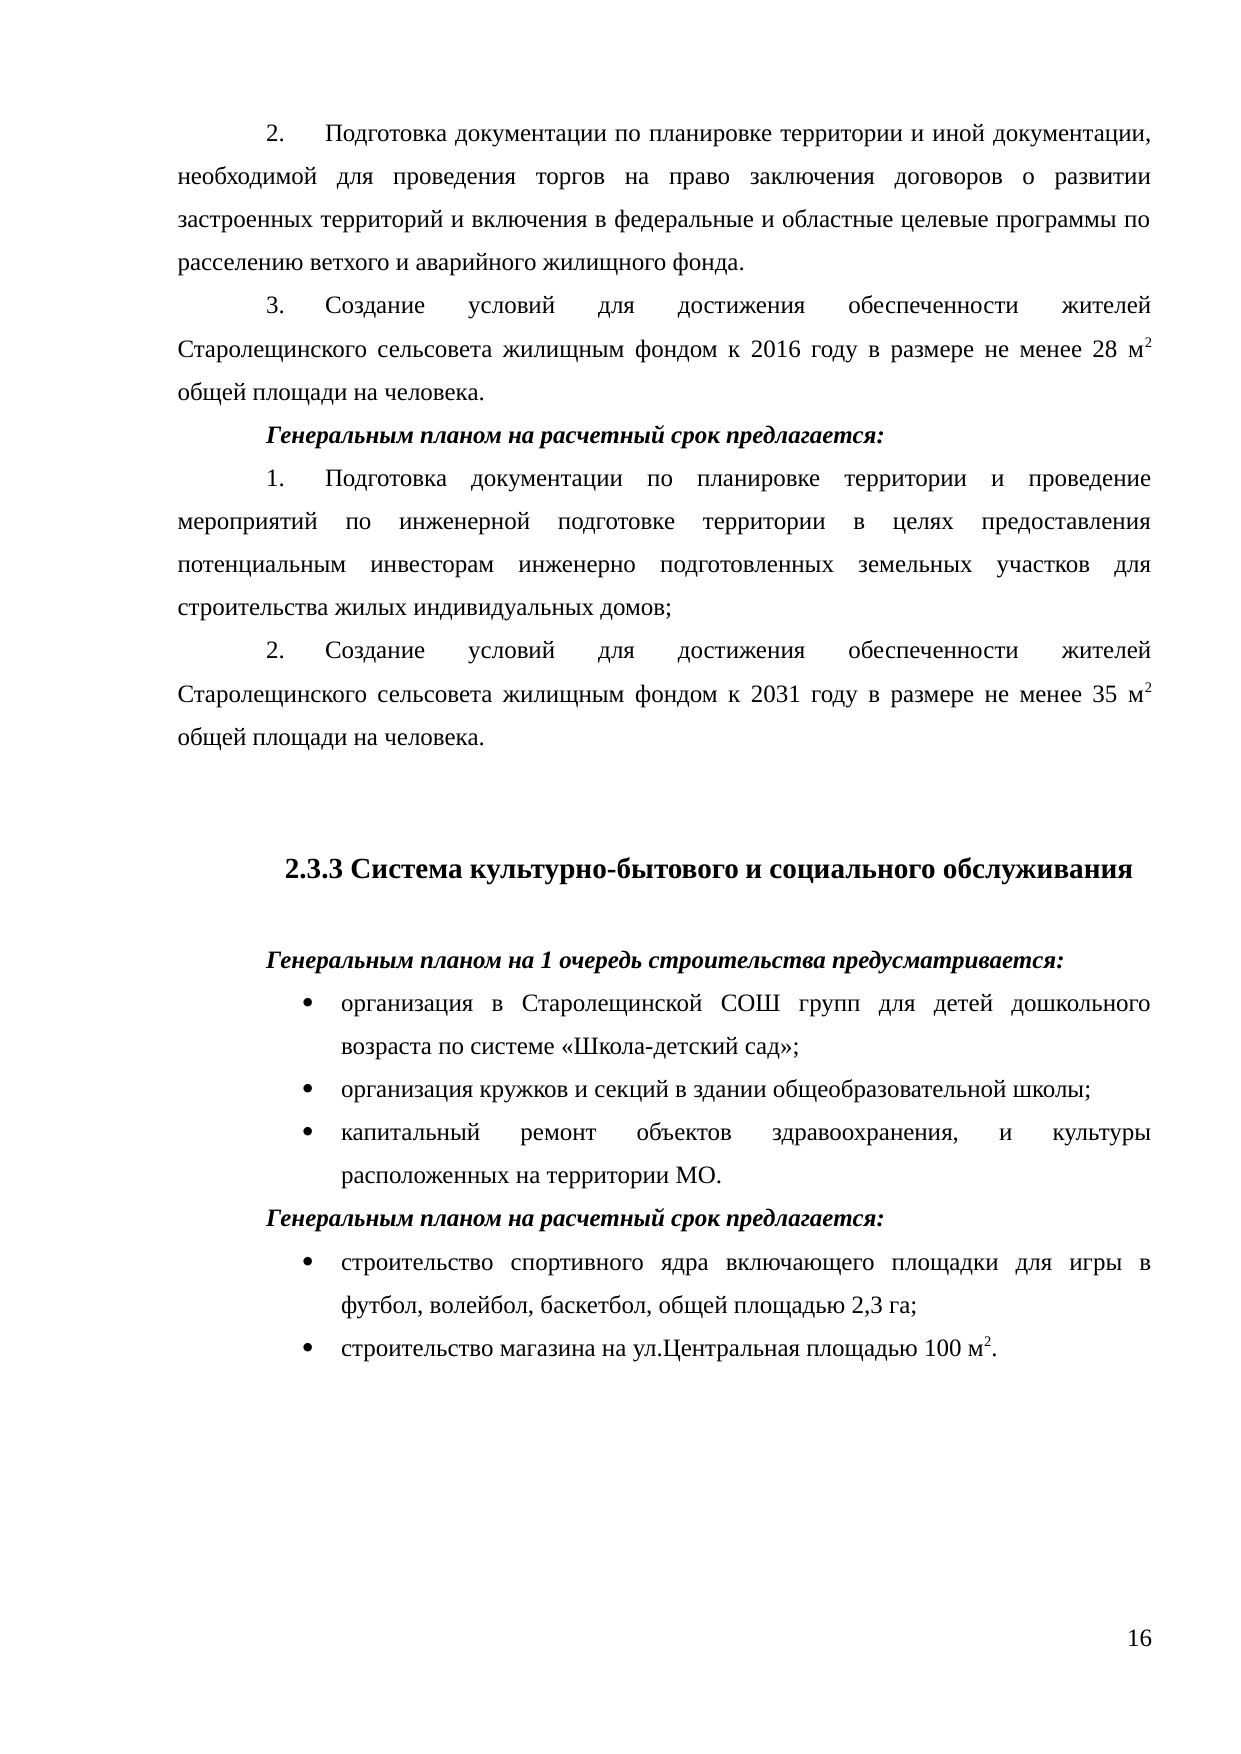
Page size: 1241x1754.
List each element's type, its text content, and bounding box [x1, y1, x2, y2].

list капитальный ремонт объектов здравоохранения, и культуры расположенных на территории МО. [303, 1117, 1152, 1189]
list строительство магазина на ул.Центральная площадью 100 м2. [303, 1333, 1152, 1362]
text Генеральным планом на расчетный срок предлагается: [177, 1203, 1152, 1232]
text Генеральным планом на расчетный срок предлагается: [177, 420, 1152, 449]
list организация кружков и секций в здании общеобразовательной школы; [303, 1074, 1152, 1103]
subtitle Система культурно-бытового и социального обслуживания [177, 851, 1152, 885]
list Создание условий для достижения обеспеченности жителей Старолещинского сельсовета жилищным фондом к 2016 году в размере не менее 28 м2 общей площади на человека. [177, 291, 1152, 406]
list строительство спортивного ядра включающего площадки для игры в футбол, волейбол, баскетбол, общей площадью 2,3 га; [303, 1247, 1152, 1318]
list организация в Старолещинской СОШ групп для детей дошкольного возраста по системе «Школа-детский сад»; [303, 988, 1152, 1060]
list Создание условий для достижения обеспеченности жителей Старолещинского сельсовета жилищным фондом к 2031 году в размере не менее 35 м2 общей площади на человека. [177, 636, 1152, 751]
list Подготовка документации по планировке территории и иной документации, необходимой для проведения торгов на право заключения договоров о развитии застроенных территорий и включения в федеральные и областные целевые программы по расселению ветхого и аварийного жилищного фонда. [177, 118, 1152, 276]
list Подготовка документации по планировке территории и проведение мероприятий по инженерной подготовке территории в целях предоставления потенциальным инвесторам инженерно подготовленных земельных участков для строительства жилых индивидуальных домов; [177, 463, 1152, 621]
text Генеральным планом на 1 очередь строительства предусматривается: [177, 945, 1152, 973]
